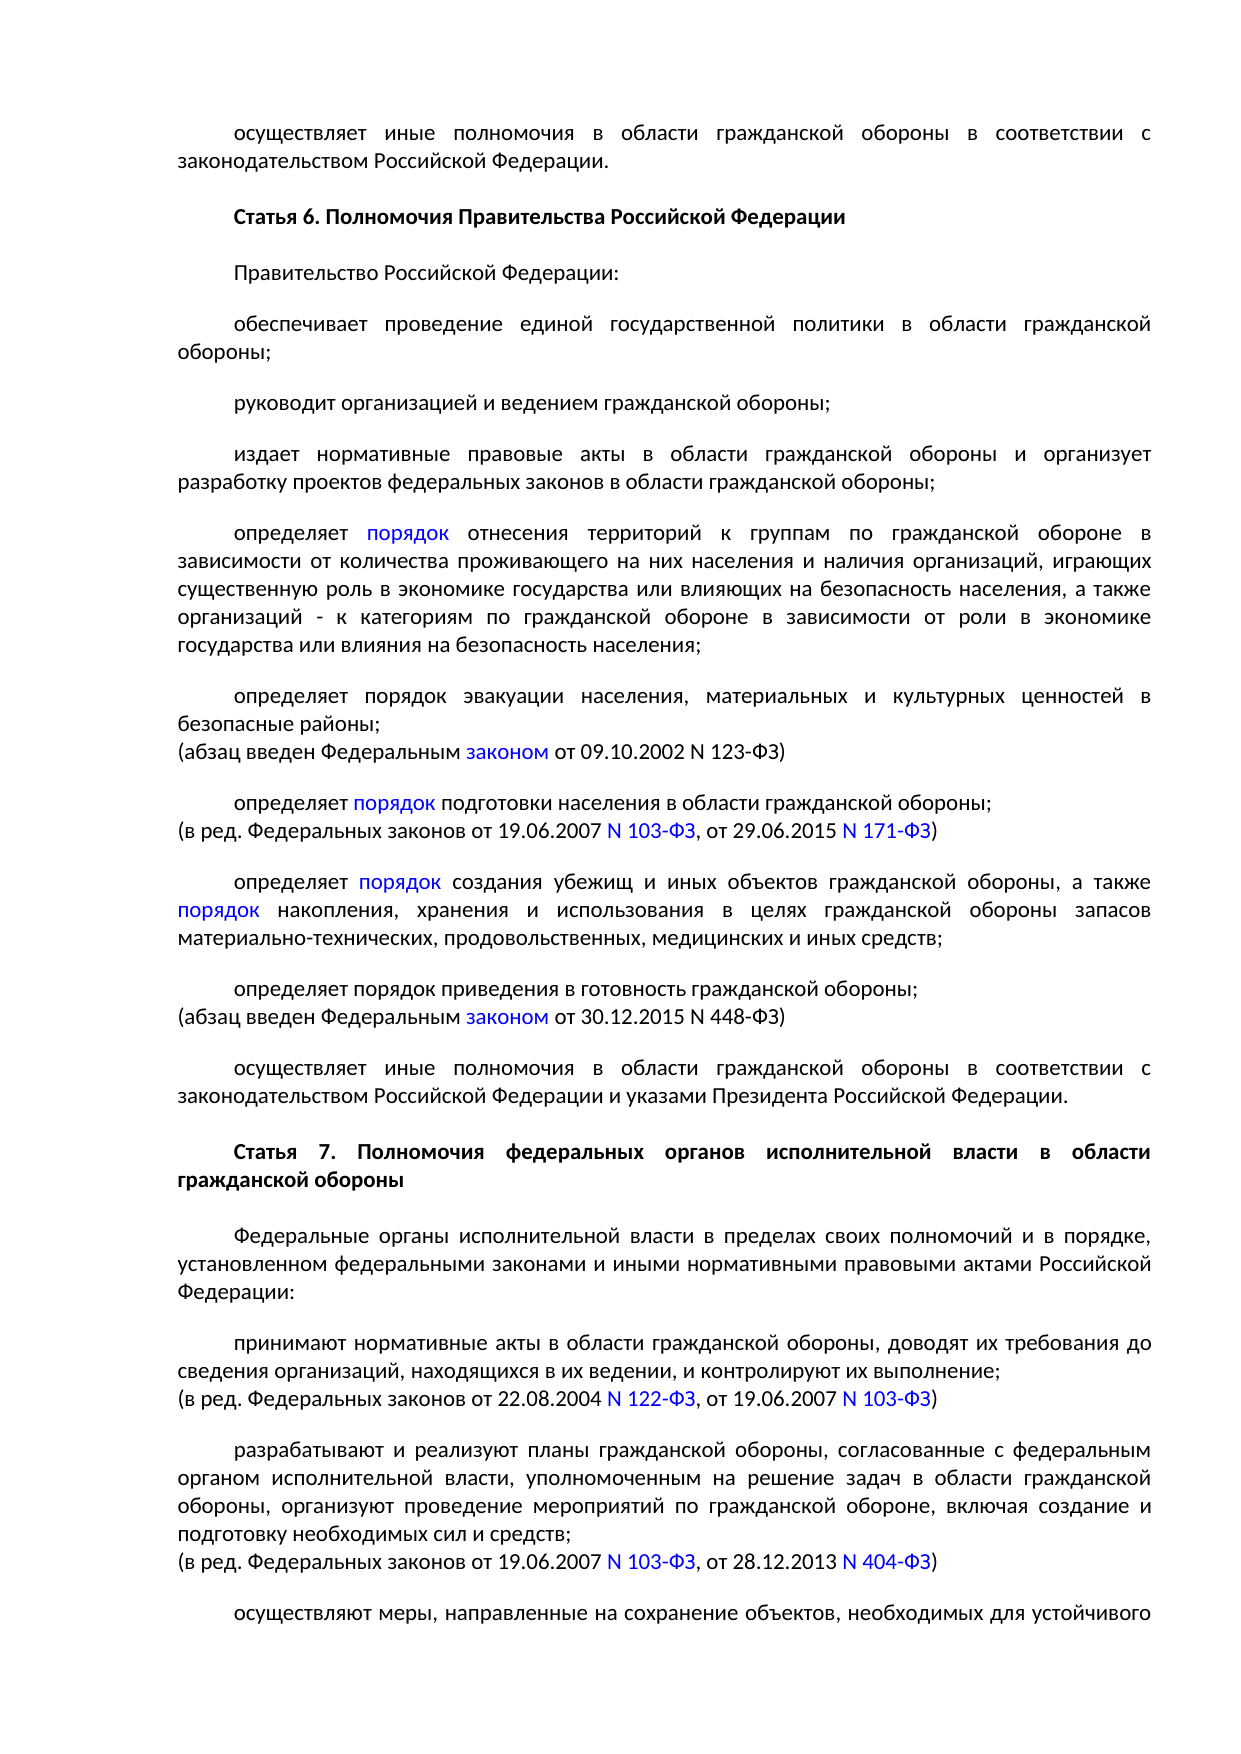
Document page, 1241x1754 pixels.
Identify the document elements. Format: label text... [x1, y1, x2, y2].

text определяет порядок приведения в готовность гражданской обороны; [177, 974, 1152, 1002]
text принимают нормативные акты в области гражданской обороны, доводят их требования до сведения организаций, находящихся в их ведении, и контролируют их выполнение; [177, 1328, 1152, 1384]
text Федеральные органы исполнительной власти в пределах своих полномочий и в порядке, установленном федеральными законами и иными нормативными правовыми актами Российской Федерации: [177, 1221, 1152, 1305]
title Статья 6. Полномочия Правительства Российской Федерации [177, 202, 1152, 230]
text (абзац введен Федеральным законом от 09.10.2002 N 123-ФЗ) [177, 737, 1152, 765]
text обеспечивает проведение единой государственной политики в области гражданской обороны; [177, 309, 1152, 365]
text определяет порядок создания убежищ и иных объектов гражданской обороны, а также порядок накопления, хранения и использования в целях гражданской обороны запасов материально-технических, продовольственных, медицинских и иных средств; [177, 867, 1152, 951]
text (в ред. Федеральных законов от 19.06.2007 N 103-ФЗ, от 28.12.2013 N 404-ФЗ) [177, 1547, 1152, 1575]
text (абзац введен Федеральным законом от 30.12.2015 N 448-ФЗ) [177, 1002, 1152, 1030]
text издает нормативные правовые акты в области гражданской обороны и организует разработку проектов федеральных законов в области гражданской обороны; [177, 439, 1152, 495]
text руководит организацией и ведением гражданской обороны; [177, 388, 1152, 416]
text определяет порядок отнесения территорий к группам по гражданской обороне в зависимости от количества проживающего на них населения и наличия организаций, играющих существенную роль в экономике государства или влияющих на безопасность населения, а также организаций - к категориям по гражданской обороне в зависимости от роли в экономике государства или влияния на безопасность населения; [177, 518, 1152, 658]
text разрабатывают и реализуют планы гражданской обороны, согласованные с федеральным органом исполнительной власти, уполномоченным на решение задач в области гражданской обороны, организуют проведение мероприятий по гражданской обороне, включая создание и подготовку необходимых сил и средств; [177, 1435, 1152, 1547]
text Правительство Российской Федерации: [177, 258, 1152, 286]
text осуществляет иные полномочия в области гражданской обороны в соответствии с законодательством Российской Федерации. [177, 118, 1152, 174]
text определяет порядок подготовки населения в области гражданской обороны; [177, 788, 1152, 816]
title Статья 7. Полномочия федеральных органов исполнительной власти в области гражданской обороны [177, 1137, 1152, 1193]
text (в ред. Федеральных законов от 22.08.2004 N 122-ФЗ, от 19.06.2007 N 103-ФЗ) [177, 1384, 1152, 1412]
text (в ред. Федеральных законов от 19.06.2007 N 103-ФЗ, от 29.06.2015 N 171-ФЗ) [177, 816, 1152, 844]
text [177, 1598, 1152, 1626]
text осуществляет иные полномочия в области гражданской обороны в соответствии с законодательством Российской Федерации и указами Президента Российской Федерации. [177, 1053, 1152, 1109]
text определяет порядок эвакуации населения, материальных и культурных ценностей в безопасные районы; [177, 681, 1152, 737]
